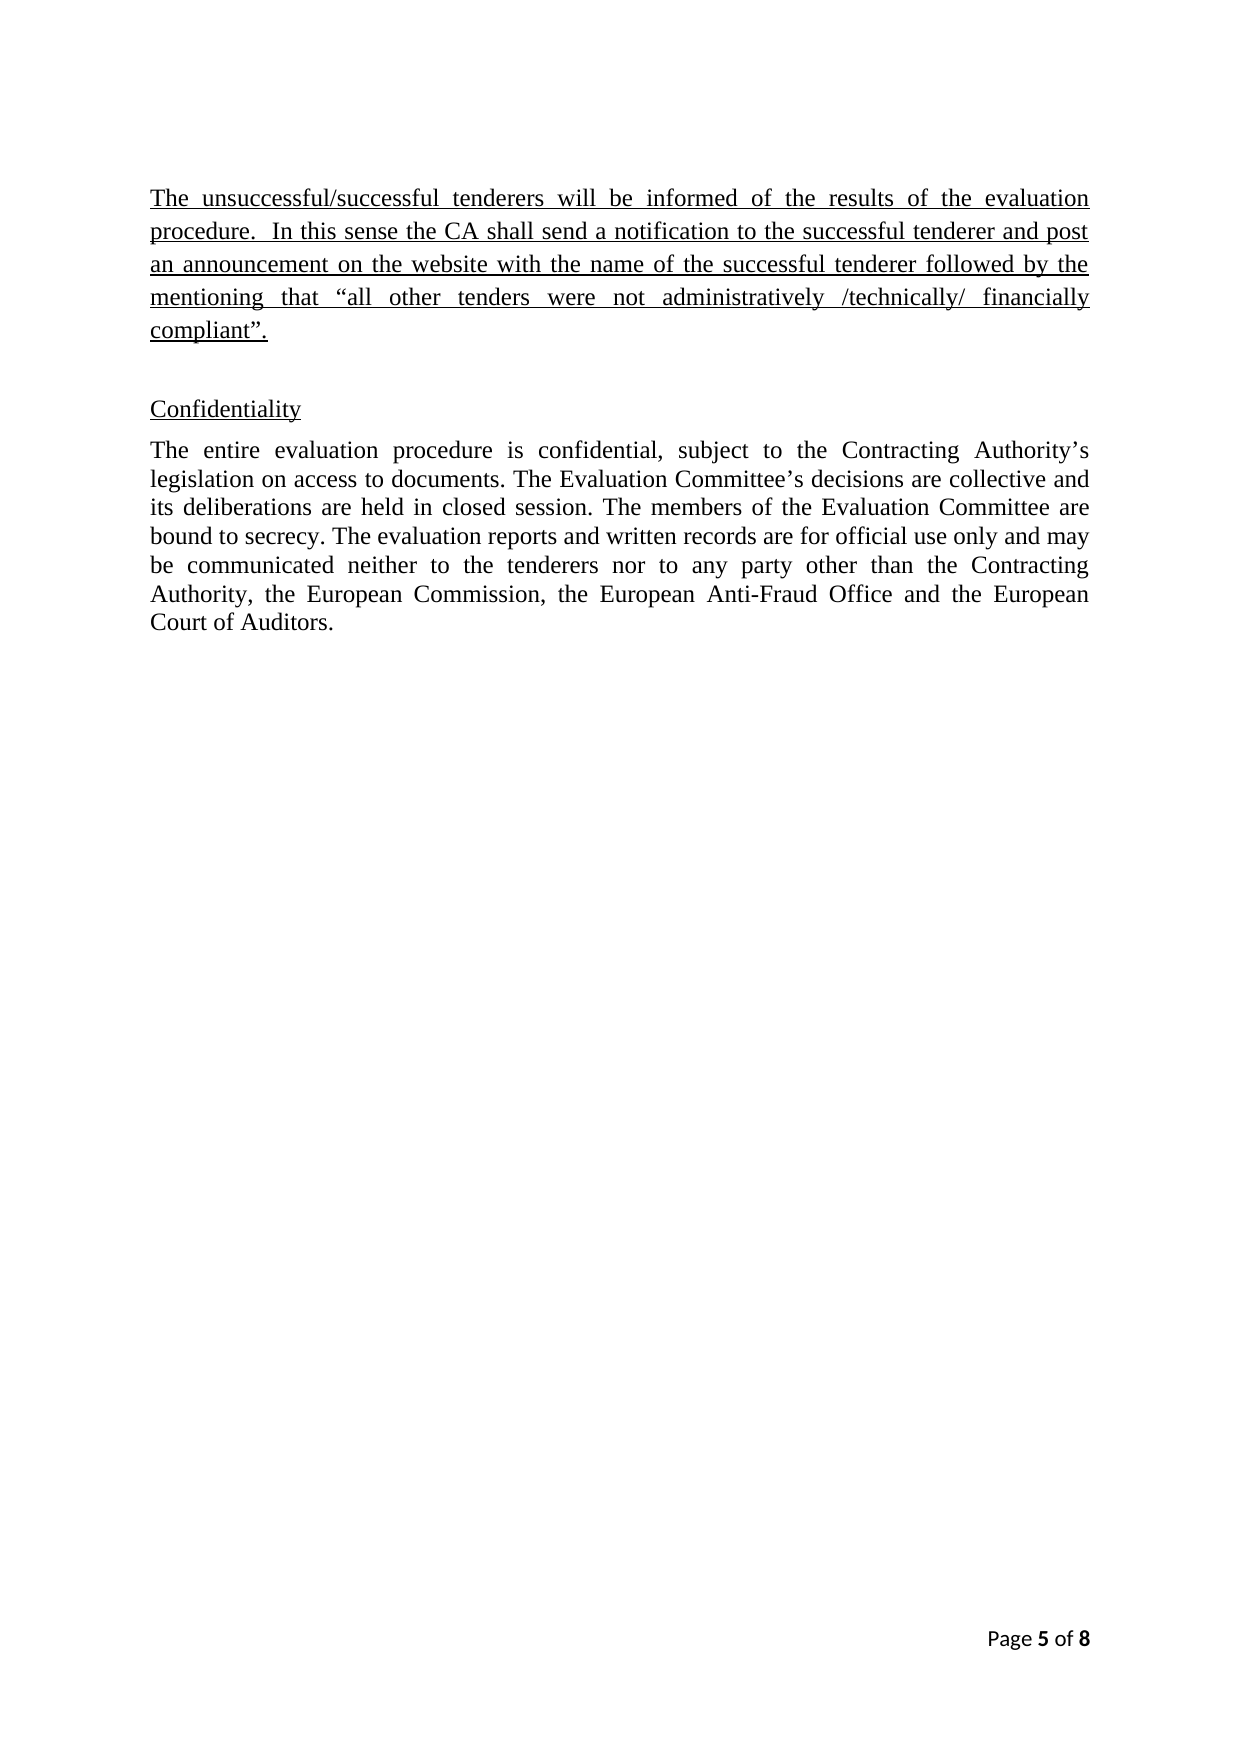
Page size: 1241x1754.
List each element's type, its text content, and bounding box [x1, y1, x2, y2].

text The entire evaluation procedure is confidential, subject to the Contracting Authority’s legislation on access to documents. The Evaluation Committee’s decisions are collective and its deliberations are held in closed session. The members of the Evaluation Committee are bound to secrecy. The evaluation reports and written records are for official use only and may be communicated neither to the tenderers nor to any party other than the Contracting Authority, the European Commission, the European Anti-Fraud Office and the European Court of Auditors. [150, 435, 1090, 636]
text Confidentiality [150, 394, 1090, 422]
text The unsuccessful/successful tenderers will be informed of the results of the evaluation procedure. In this sense the CA shall send a notification to the successful tenderer and post an announcement on the website with the name of the successful tenderer followed by the mentioning that “all other tenders were not administratively /technically/ financially compliant”. [150, 308, 1090, 344]
text The unsuccessful/successful tenderers will be informed of the results of the evaluation procedure. In this sense the CA shall send a notification to the successful tenderer and post an announcement on the website with the name of the successful tenderer followed by the mentioning that “all other tenders were not administratively /technically/ financially compliant”. [150, 209, 1090, 307]
text The unsuccessful/successful tenderers will be informed of the results of the evaluation procedure. In this sense the CA shall send a notification to the successful tenderer and post an announcement on the website with the name of the successful tenderer followed by the mentioning that “all other tenders were not administratively /technically/ financially compliant”. [150, 183, 1090, 208]
